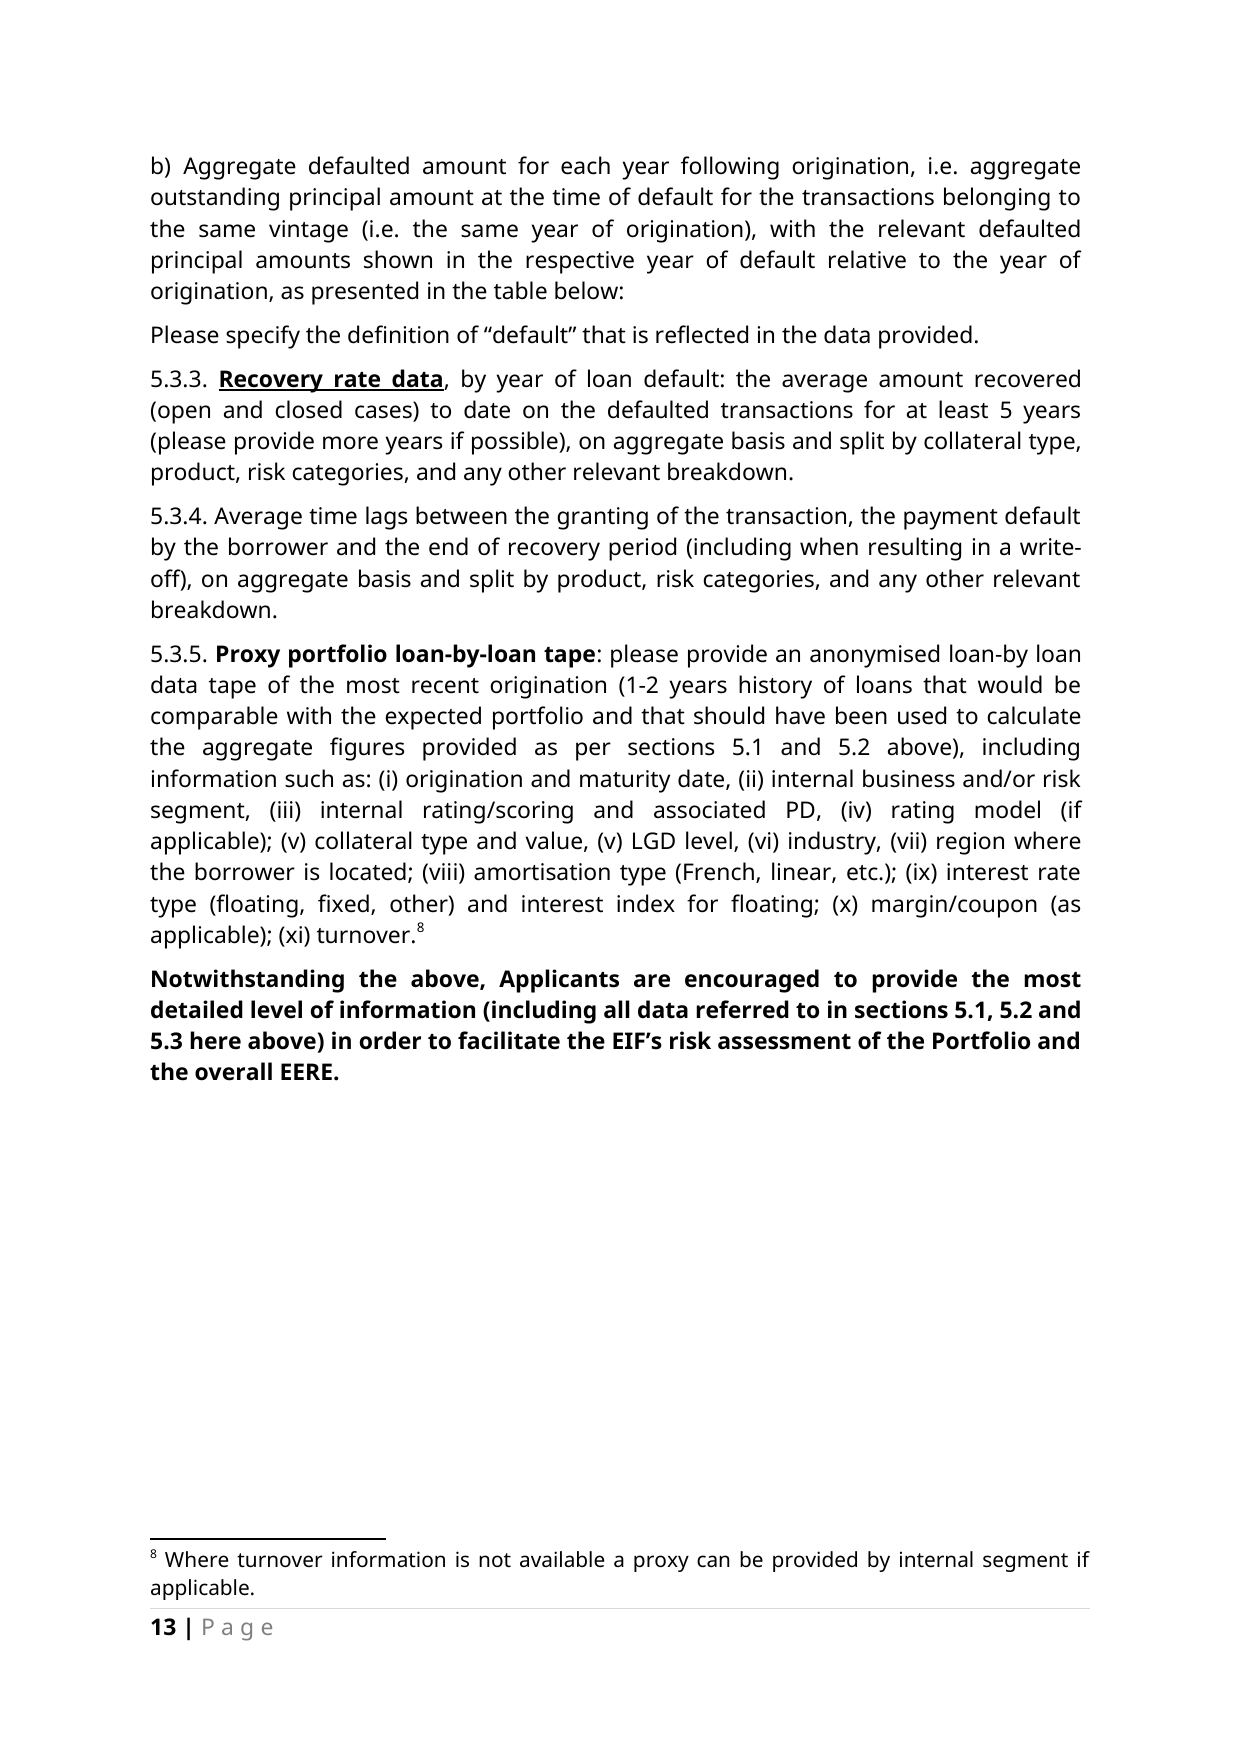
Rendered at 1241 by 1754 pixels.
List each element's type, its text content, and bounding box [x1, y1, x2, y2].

text 5.3.3. Recovery rate data, by year of loan default: the average amount recovered (open and closed cases) to date on the defaulted transactions for at least 5 years (please provide more years if possible), on aggregate basis and split by collateral type, product, risk categories, and any other relevant breakdown. [150, 362, 1082, 487]
text b) Aggregate defaulted amount for each year following origination, i.e. aggregate outstanding principal amount at the time of default for the transactions belonging to the same vintage (i.e. the same year of origination), with the relevant defaulted principal amounts shown in the respective year of default relative to the year of origination, as presented in the table below: [150, 150, 1082, 306]
text Please specify the definition of “default” that is reflected in the data provided. [150, 319, 1082, 350]
text 5.3.4. Average time lags between the granting of the transaction, the payment default by the borrower and the end of recovery period (including when resulting in a write-off), on aggregate basis and split by product, risk categories, and any other relevant breakdown. [150, 500, 1082, 625]
text 5.3.5. Proxy portfolio loan-by-loan tape: please provide an anonymised loan-by loan data tape of the most recent origination (1-2 years history of loans that would be comparable with the expected portfolio and that should have been used to calculate the aggregate figures provided as per sections 5.1 and 5.2 above), including information such as: (i) origination and maturity date, (ii) internal business and/or risk segment, (iii) internal rating/scoring and associated PD, (iv) rating model (if applicable); (v) collateral type and value, (v) LGD level, (vi) industry, (vii) region where the borrower is located; (viii) amortisation type (French, linear, etc.); (ix) interest rate type (floating, fixed, other) and interest index for floating; (x) margin/coupon (as applicable); (xi) turnover. [150, 637, 1082, 950]
text Notwithstanding the above, Applicants are encouraged to provide the most detailed level of information (including all data referred to in sections 5.1, 5.2 and 5.3 here above) in order to facilitate the EIF’s risk assessment of the Portfolio and the overall EERE. [150, 962, 1082, 1087]
